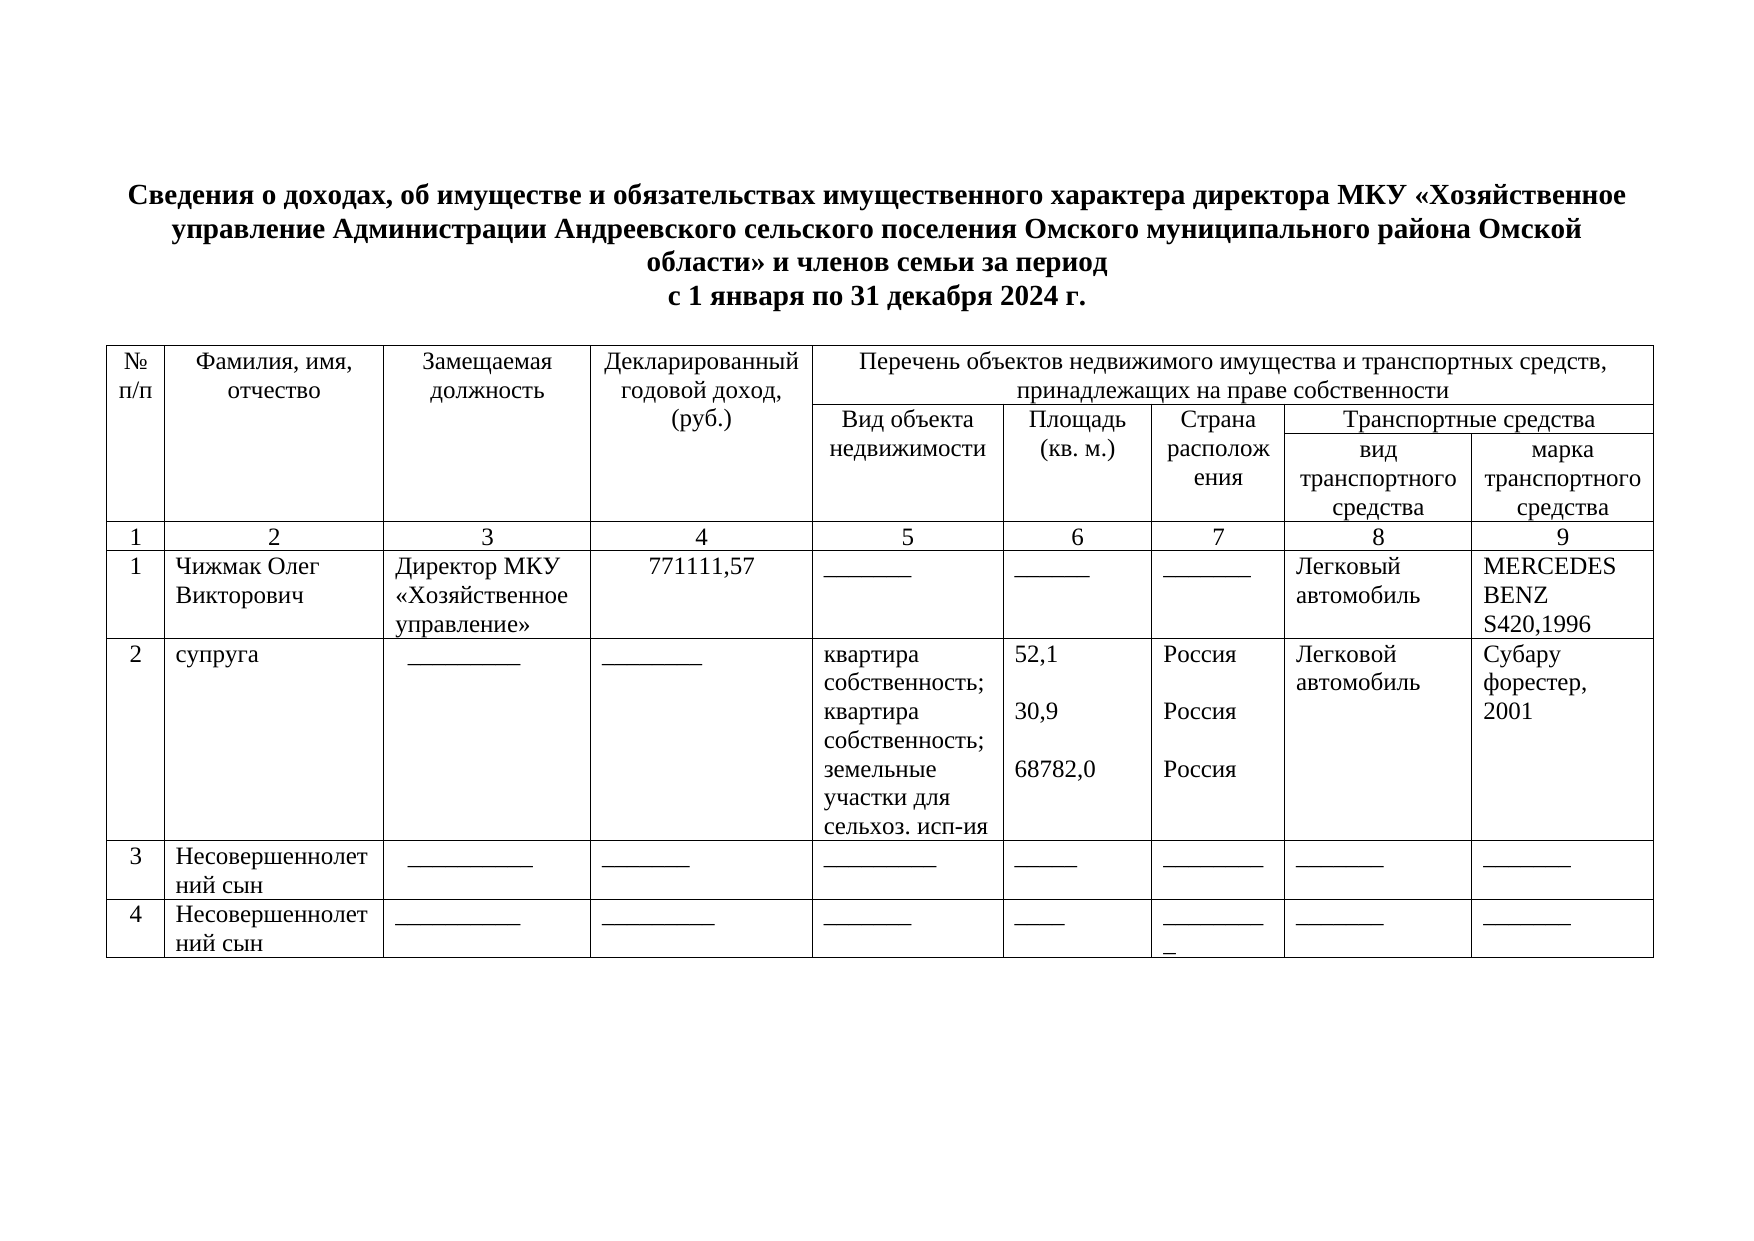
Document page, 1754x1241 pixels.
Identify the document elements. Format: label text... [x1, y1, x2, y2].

table_cell __________ [384, 900, 590, 957]
table_cell MERCEDES BENZ S420,1996 [1472, 551, 1653, 638]
table_header Декларированный годовой доход, (руб.) [591, 346, 812, 521]
table_cell _______ [1285, 900, 1471, 957]
table_cell 771111,57 [591, 551, 812, 638]
table_cell марка транспортного средства [1472, 434, 1653, 521]
table_header Перечень объектов недвижимого имущества и транспортных средств, принадлежащих на праве собственности [813, 346, 1653, 403]
table_header № п/п [107, 346, 164, 521]
table_cell Субару форестер, 2001 [1472, 639, 1653, 840]
table_header Фамилия, имя, отчество [165, 346, 383, 521]
table_cell 2 [165, 522, 383, 550]
table_cell квартира собственность; квартира собственность; земельные участки для сельхоз. исп-ия [813, 639, 1003, 840]
table_cell ______ [1004, 551, 1151, 638]
table_cell ________ [1152, 841, 1284, 898]
table_cell Легковой автомобиль [1285, 639, 1471, 840]
table_cell Страна расположения [1152, 405, 1284, 521]
table_cell _____ [1004, 841, 1151, 898]
table_cell 5 [813, 522, 1003, 550]
text Сведения о доходах, об имуществе и обязательствах имущественного характера директора МКУ «Хозяйственное управление Администрации Андреевского сельского поселения Омского муниципального района Омской области» и членов семьи за период [118, 177, 1636, 278]
table_cell _______ [813, 900, 1003, 957]
table_cell 52,1 30,9 68782,0 [1004, 639, 1151, 840]
table_cell 1 [107, 551, 164, 638]
table_header Замещаемая должность [384, 346, 590, 521]
table_cell вид транспортного средства [1285, 434, 1471, 521]
table_cell Площадь (кв. м.) [1004, 405, 1151, 521]
table_cell Директор МКУ «Хозяйственное управление» [384, 551, 590, 638]
table_cell Чижмак Олег Викторович [165, 551, 383, 638]
table_cell _______ [1472, 841, 1653, 898]
text с 1 января по 31 декабря 2024 г. [118, 278, 1636, 311]
table_cell __________ [384, 841, 590, 898]
table_cell _______ [1152, 551, 1284, 638]
table_cell супруга [165, 639, 383, 840]
table_cell 8 [1285, 522, 1471, 550]
table_cell ____ [1004, 900, 1151, 957]
table_cell ________ [591, 639, 812, 840]
table_cell _______ [1285, 841, 1471, 898]
table_cell Вид объекта недвижимости [813, 405, 1003, 521]
table_cell 4 [591, 522, 812, 550]
table_cell _________ [1152, 900, 1284, 957]
table_cell _________ [384, 639, 590, 840]
table_cell 6 [1004, 522, 1151, 550]
table_cell 1 [107, 522, 164, 550]
table_cell 2 [107, 639, 164, 840]
table_cell _______ [1472, 900, 1653, 957]
table_cell _______ [813, 551, 1003, 638]
table_cell 7 [1152, 522, 1284, 550]
table_cell Россия Россия Россия [1152, 639, 1284, 840]
table_cell _______ [591, 841, 812, 898]
table_cell 3 [384, 522, 590, 550]
table_cell Легковый автомобиль [1285, 551, 1471, 638]
table_cell _________ [813, 841, 1003, 898]
table_cell 3 [107, 841, 164, 898]
table_cell Несовершеннолетний сын [165, 900, 383, 957]
table_cell _________ [591, 900, 812, 957]
table_cell Транспортные средства [1285, 405, 1653, 433]
table_cell 4 [107, 900, 164, 957]
table_cell Несовершеннолетний сын [165, 841, 383, 898]
table_cell 9 [1472, 522, 1653, 550]
